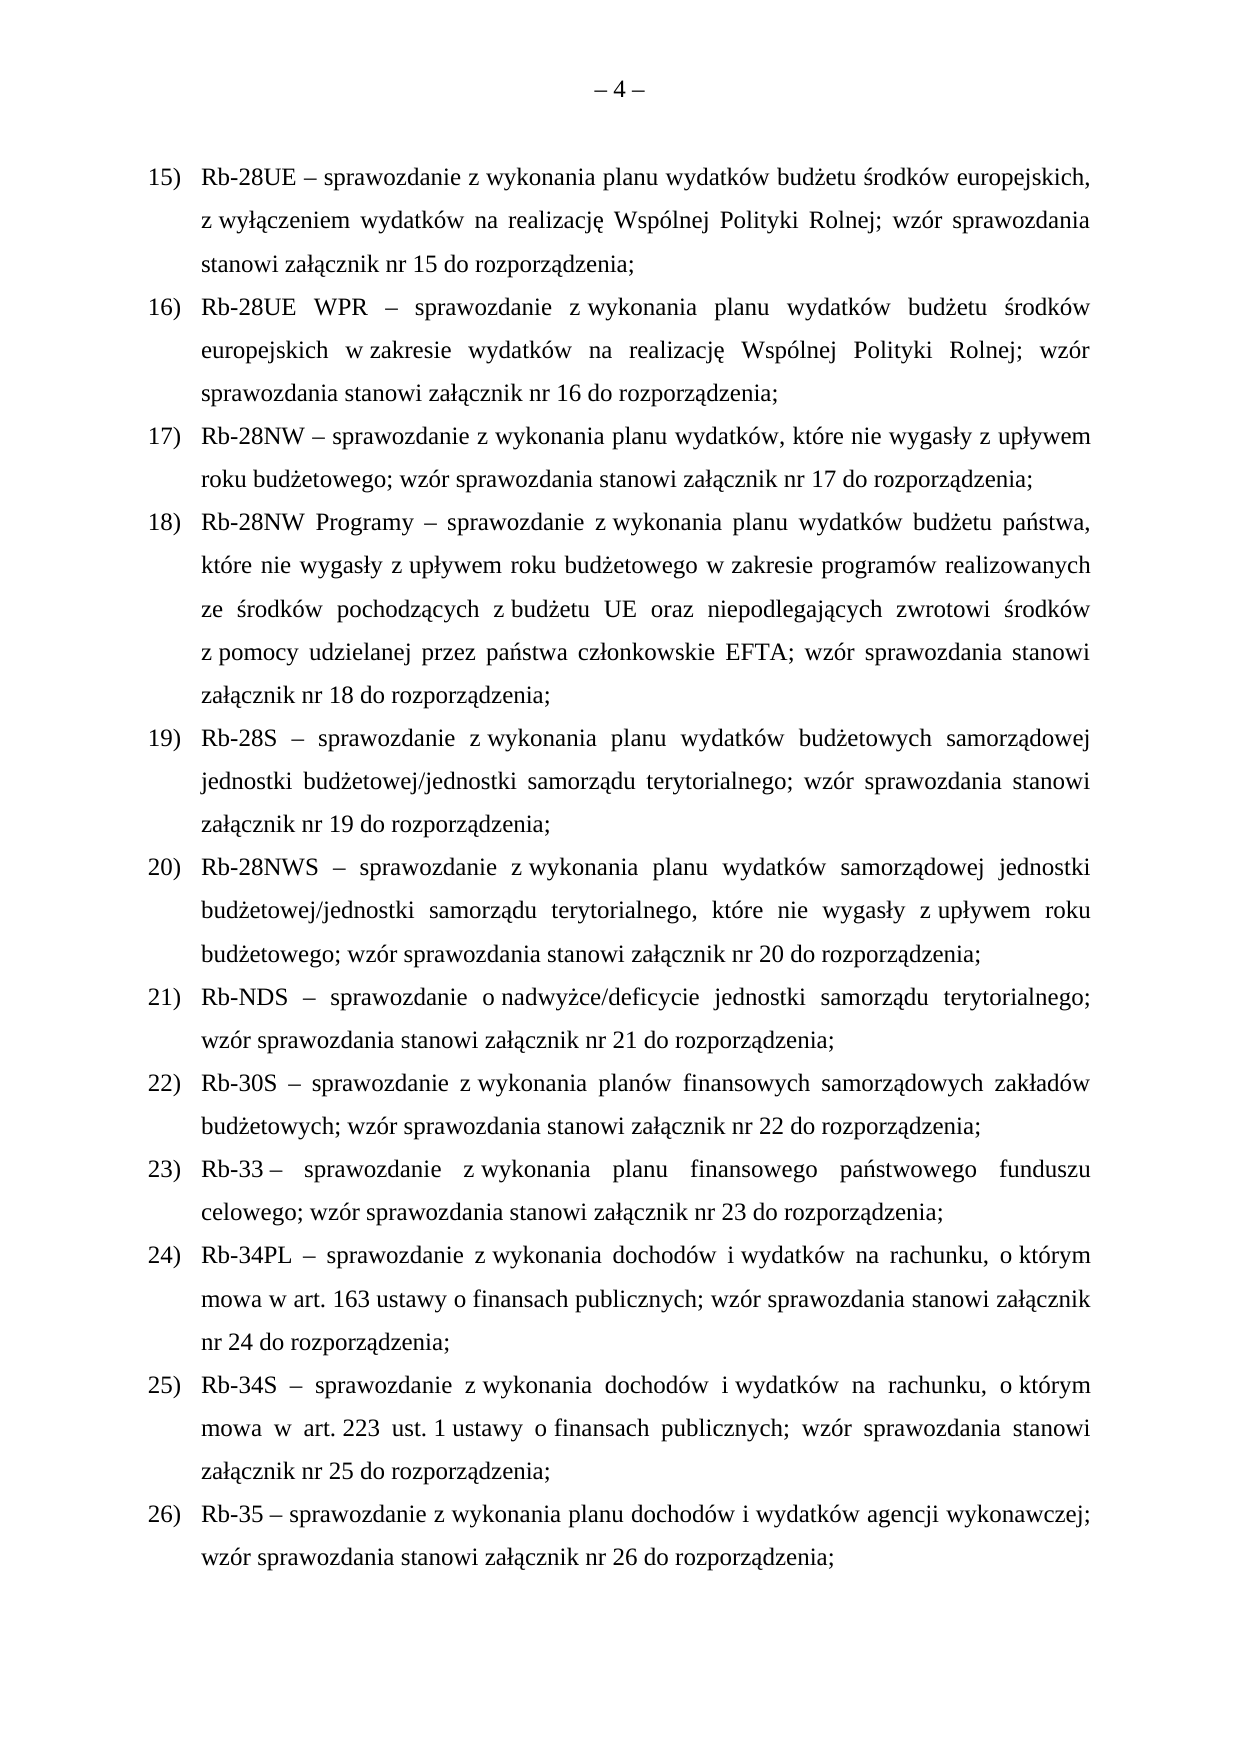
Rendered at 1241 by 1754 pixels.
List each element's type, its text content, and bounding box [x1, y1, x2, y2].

text 26) Rb-35 – sprawozdanie z wykonania planu dochodów i wydatków agencji wykonawczej; wzór sprawozdania stanowi załącznik nr 26 do rozporządzenia; [148, 1499, 1091, 1571]
text 24) Rb-34PL – sprawozdanie z wykonania dochodów i wydatków na rachunku, o którym mowa w art. 163 ustawy o finansach publicznych; wzór sprawozdania stanowi załącznik nr 24 do rozporządzenia; [148, 1241, 1091, 1356]
text 21) Rb-NDS – sprawozdanie o nadwyżce/deficycie jednostki samorządu terytorialnego; wzór sprawozdania stanowi załącznik nr 21 do rozporządzenia; [148, 982, 1091, 1054]
text 23) Rb-33 – sprawozdanie z wykonania planu finansowego państwowego funduszu celowego; wzór sprawozdania stanowi załącznik nr 23 do rozporządzenia; [148, 1154, 1091, 1226]
text 19) Rb-28S – sprawozdanie z wykonania planu wydatków budżetowych samorządowej jednostki budżetowej/jednostki samorządu terytorialnego; wzór sprawozdania stanowi załącznik nr 19 do rozporządzenia; [148, 723, 1091, 838]
text 25) Rb-34S – sprawozdanie z wykonania dochodów i wydatków na rachunku, o którym mowa w art. 223 ust. 1 ustawy o finansach publicznych; wzór sprawozdania stanowi załącznik nr 25 do rozporządzenia; [148, 1370, 1091, 1485]
text 20) Rb-28NWS – sprawozdanie z wykonania planu wydatków samorządowej jednostki budżetowej/jednostki samorządu terytorialnego, które nie wygasły z upływem roku budżetowego; wzór sprawozdania stanowi załącznik nr 20 do rozporządzenia; [148, 852, 1091, 967]
text 22) Rb-30S – sprawozdanie z wykonania planów finansowych samorządowych zakładów budżetowych; wzór sprawozdania stanowi załącznik nr 22 do rozporządzenia; [148, 1068, 1091, 1140]
text 17) Rb-28NW – sprawozdanie z wykonania planu wydatków, które nie wygasły z upływem roku budżetowego; wzór sprawozdania stanowi załącznik nr 17 do rozporządzenia; [148, 421, 1091, 493]
text 16) Rb-28UE WPR – sprawozdanie z wykonania planu wydatków budżetu środków europejskich w zakresie wydatków na realizację Wspólnej Polityki Rolnej; wzór sprawozdania stanowi załącznik nr 16 do rozporządzenia; [148, 292, 1091, 407]
text 15) Rb-28UE – sprawozdanie z wykonania planu wydatków budżetu środków europejskich, z wyłączeniem wydatków na realizację Wspólnej Polityki Rolnej; wzór sprawozdania stanowi załącznik nr 15 do rozporządzenia; [148, 162, 1091, 277]
text 18) Rb-28NW Programy – sprawozdanie z wykonania planu wydatków budżetu państwa, które nie wygasły z upływem roku budżetowego w zakresie programów realizowanych ze środków pochodzących z budżetu UE oraz niepodlegających zwrotowi środków z pomocy udzielanej przez państwa członkowskie EFTA; wzór sprawozdania stanowi załącznik nr 18 do rozporządzenia; [148, 507, 1091, 709]
